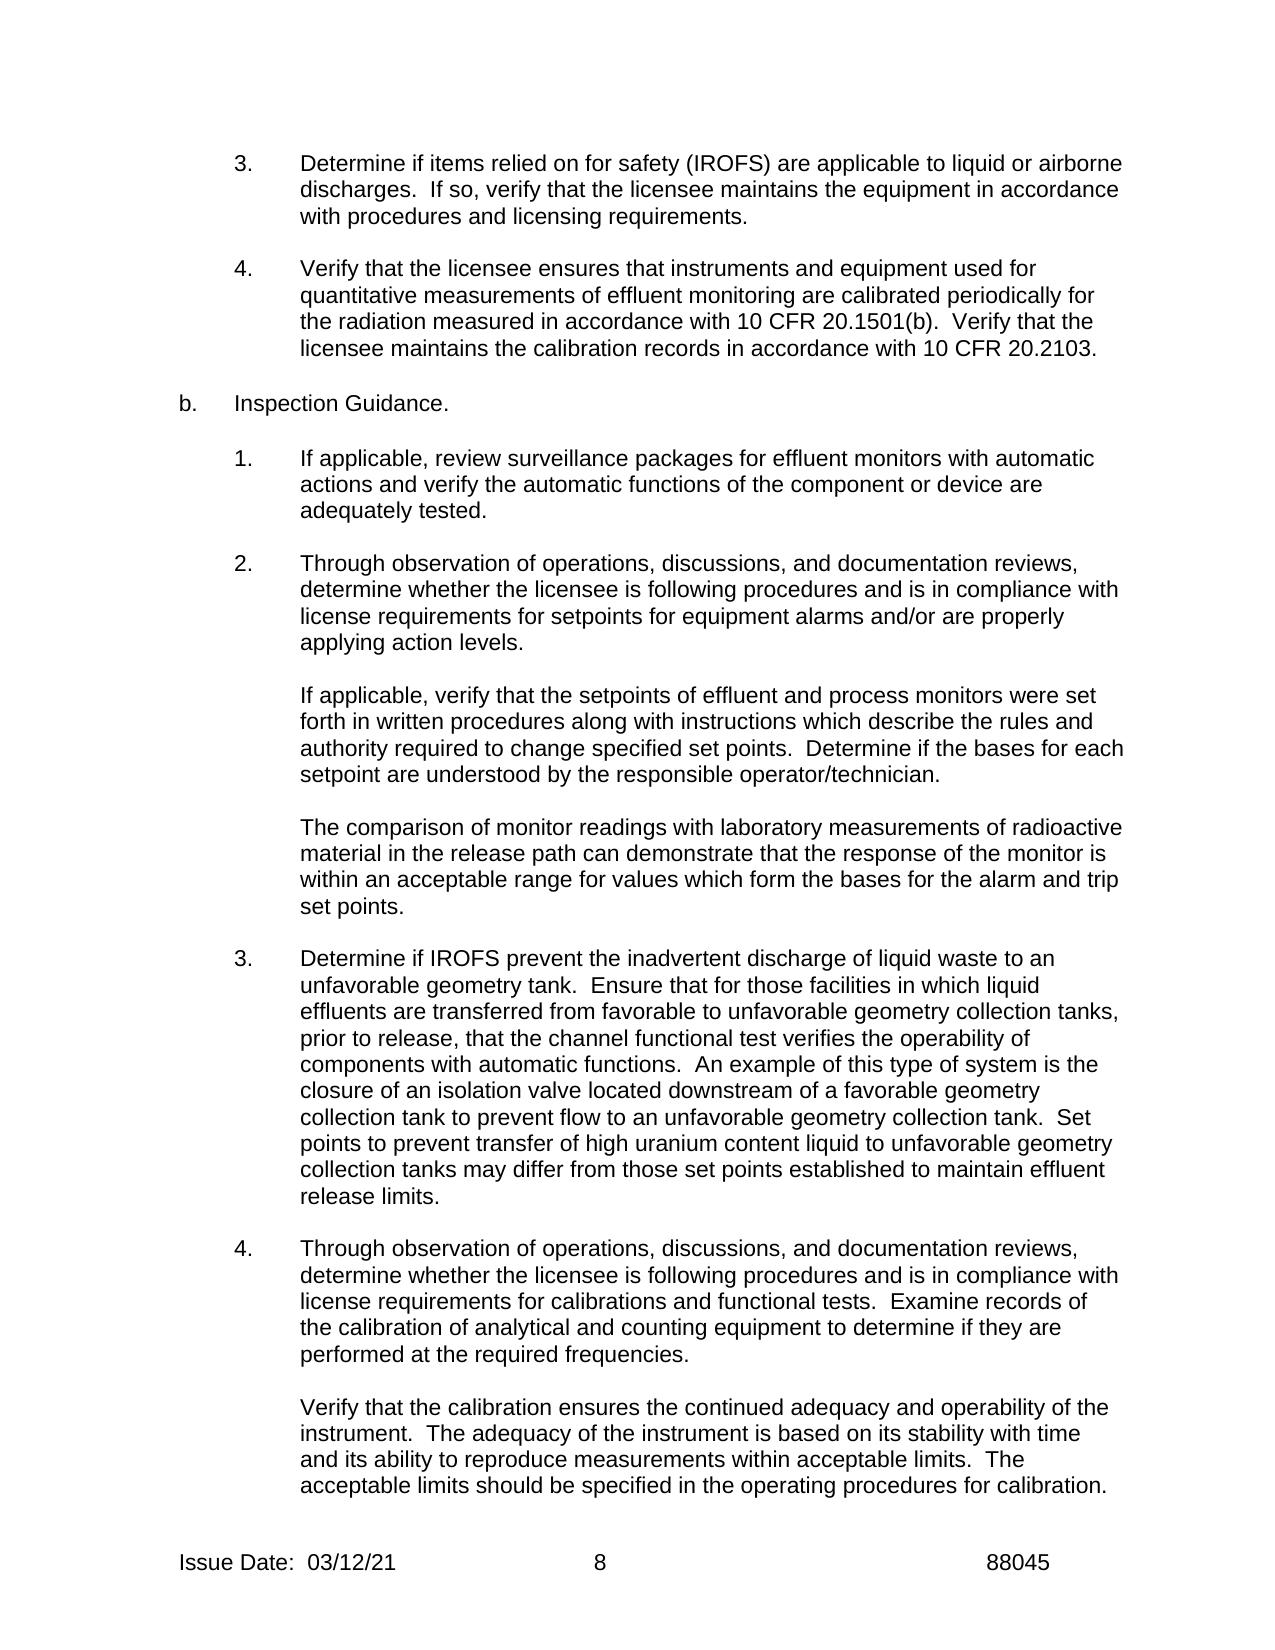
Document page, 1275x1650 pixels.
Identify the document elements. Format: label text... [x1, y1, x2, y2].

list If applicable, verify that the setpoints of effluent and process monitors were set forth in written procedures along with instructions which describe the rules and authority required to change specified set points. Determine if the bases for each setpoint are understood by the responsible operator/technician. [234, 682, 1125, 787]
list Through observation of operations, discussions, and documentation reviews, determine whether the licensee is following procedures and is in compliance with license requirements for setpoints for equipment alarms and/or are properly applying action levels. [234, 550, 1125, 656]
list Inspection Guidance. [178, 389, 1125, 416]
list Through observation of operations, discussions, and documentation reviews, determine whether the licensee is following procedures and is in compliance with license requirements for calibrations and functional tests. Examine records of the calibration of analytical and counting equipment to determine if they are performed at the required frequencies. [234, 1235, 1125, 1367]
list If applicable, review surveillance packages for effluent monitors with automatic actions and verify the automatic functions of the component or device are adequately tested. [234, 445, 1125, 524]
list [300, 1393, 1125, 1499]
list The comparison of monitor readings with laboratory measurements of radioactive material in the release path can demonstrate that the response of the monitor is within an acceptable range for values which form the bases for the alarm and trip set points. [234, 814, 1125, 919]
list Determine if items relied on for safety (IROFS) are applicable to liquid or airborne discharges. If so, verify that the licensee maintains the equipment in accordance with procedures and licensing requirements. [234, 150, 1125, 229]
list Verify that the licensee ensures that instruments and equipment used for quantitative measurements of effluent monitoring are calibrated periodically for the radiation measured in accordance with 10 CFR 20.1501(b). Verify that the licensee maintains the calibration records in accordance with 10 CFR 20.2103. [234, 255, 1125, 389]
list Determine if IROFS prevent the inadvertent discharge of liquid waste to an unfavorable geometry tank. Ensure that for those facilities in which liquid effluents are transferred from favorable to unfavorable geometry collection tanks, prior to release, that the channel functional test verifies the operability of components with automatic functions. An example of this type of system is the closure of an isolation valve located downstream of a favorable geometry collection tank to prevent flow to an unfavorable geometry collection tank. Set points to prevent transfer of high uranium content liquid to unfavorable geometry collection tanks may differ from those set points established to maintain effluent release limits. [234, 945, 1125, 1209]
